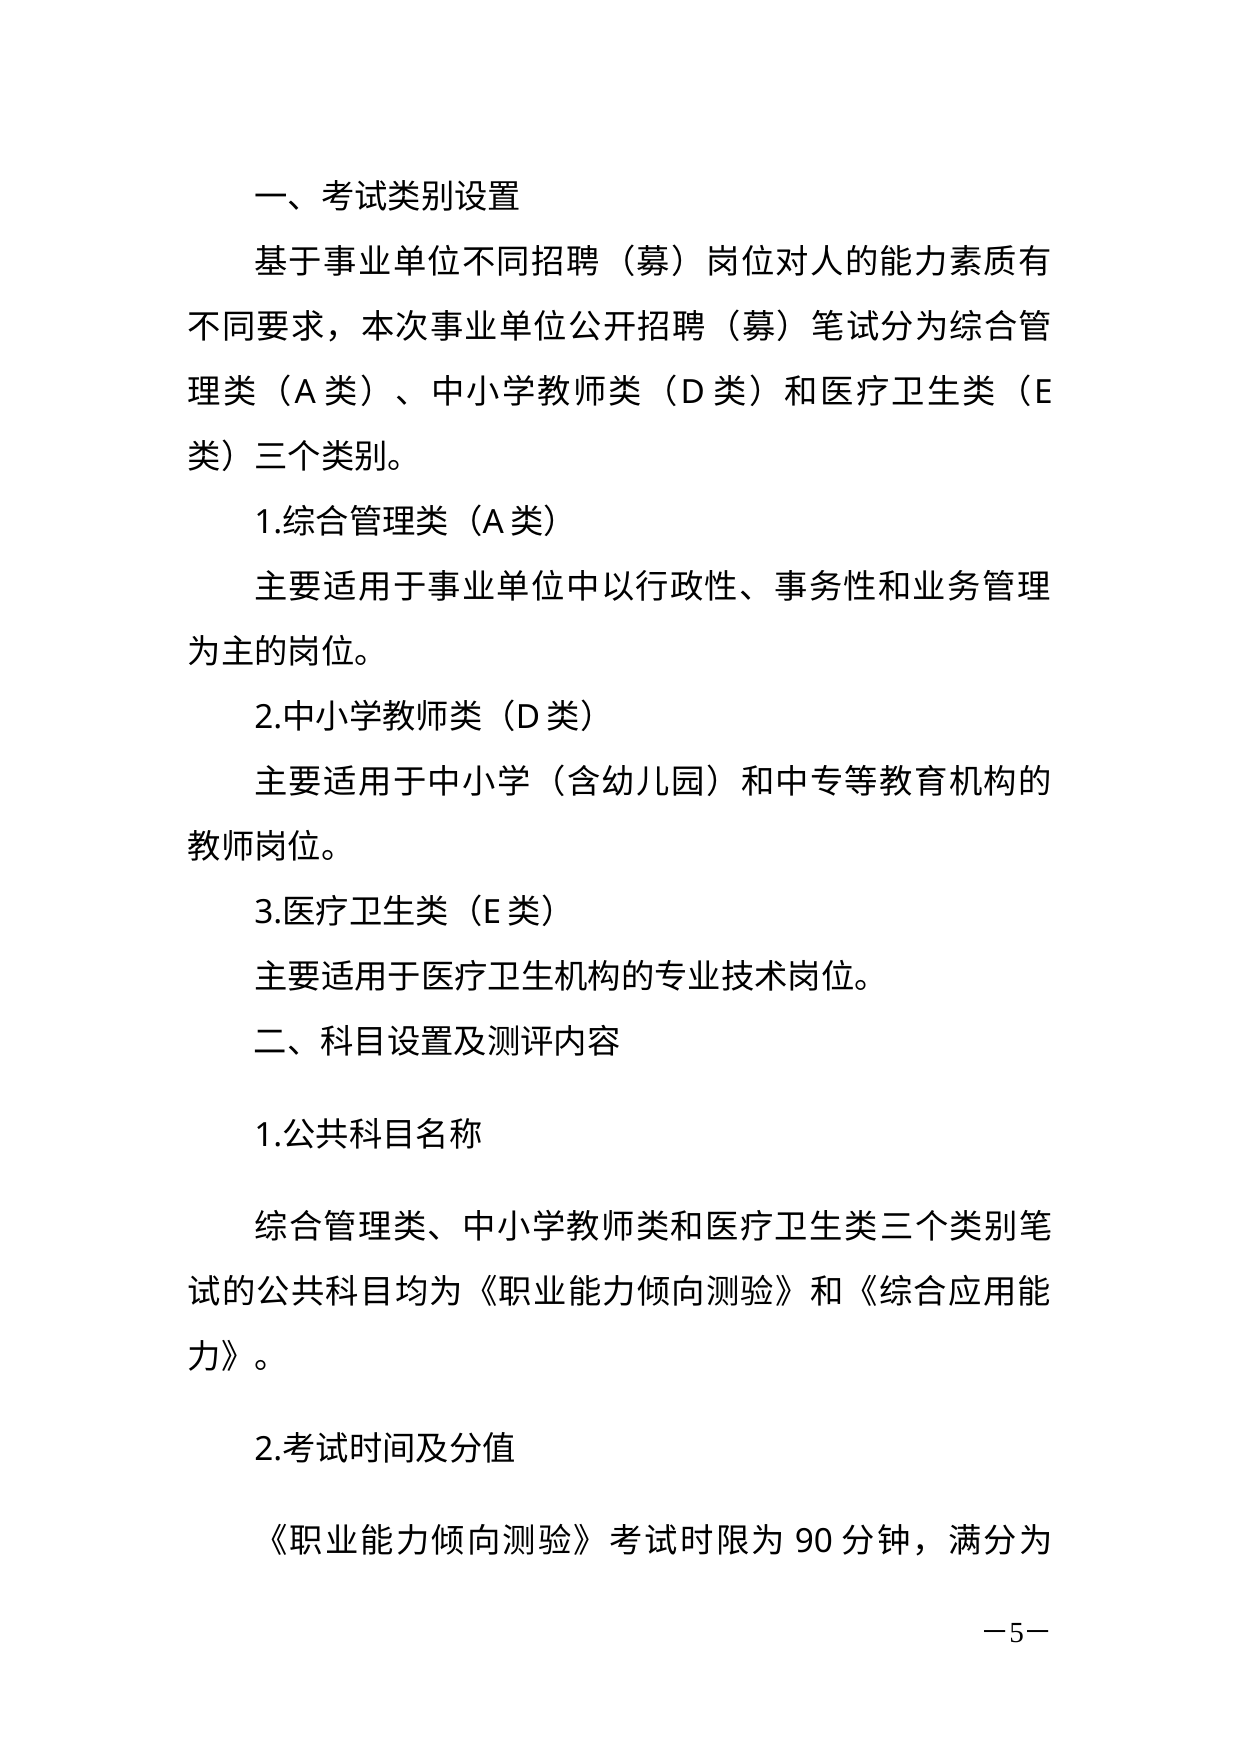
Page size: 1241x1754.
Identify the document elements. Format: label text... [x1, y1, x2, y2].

text 主要适用于医疗卫生机构的专业技术岗位。 [187, 942, 1053, 1007]
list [254, 1505, 1053, 1570]
subtitle 1.公共科目名称 [187, 1099, 1053, 1164]
list 1.综合管理类（A类） [254, 487, 1053, 552]
list 3.医疗卫生类（E类） [254, 877, 1053, 942]
text 主要适用于中小学（含幼儿园）和中专等教育机构的教师岗位。 [187, 747, 1053, 877]
text 主要适用于事业单位中以行政性、事务性和业务管理为主的岗位。 [187, 552, 1053, 682]
list 2.中小学教师类（D类） [254, 682, 1053, 747]
subtitle 2.考试时间及分值 [187, 1413, 1053, 1478]
text 综合管理类、中小学教师类和医疗卫生类三个类别笔试的公共科目均为《职业能力倾向测验》和《综合应用能力》。 [187, 1191, 1053, 1386]
text 二、科目设置及测评内容 [187, 1007, 1053, 1072]
subtitle 一、考试类别设置 [187, 162, 1053, 227]
text 基于事业单位不同招聘（募）岗位对人的能力素质有不同要求，本次事业单位公开招聘（募）笔试分为综合管理类（A类）、中小学教师类（D类）和医疗卫生类（E类）三个类别。 [187, 227, 1053, 487]
